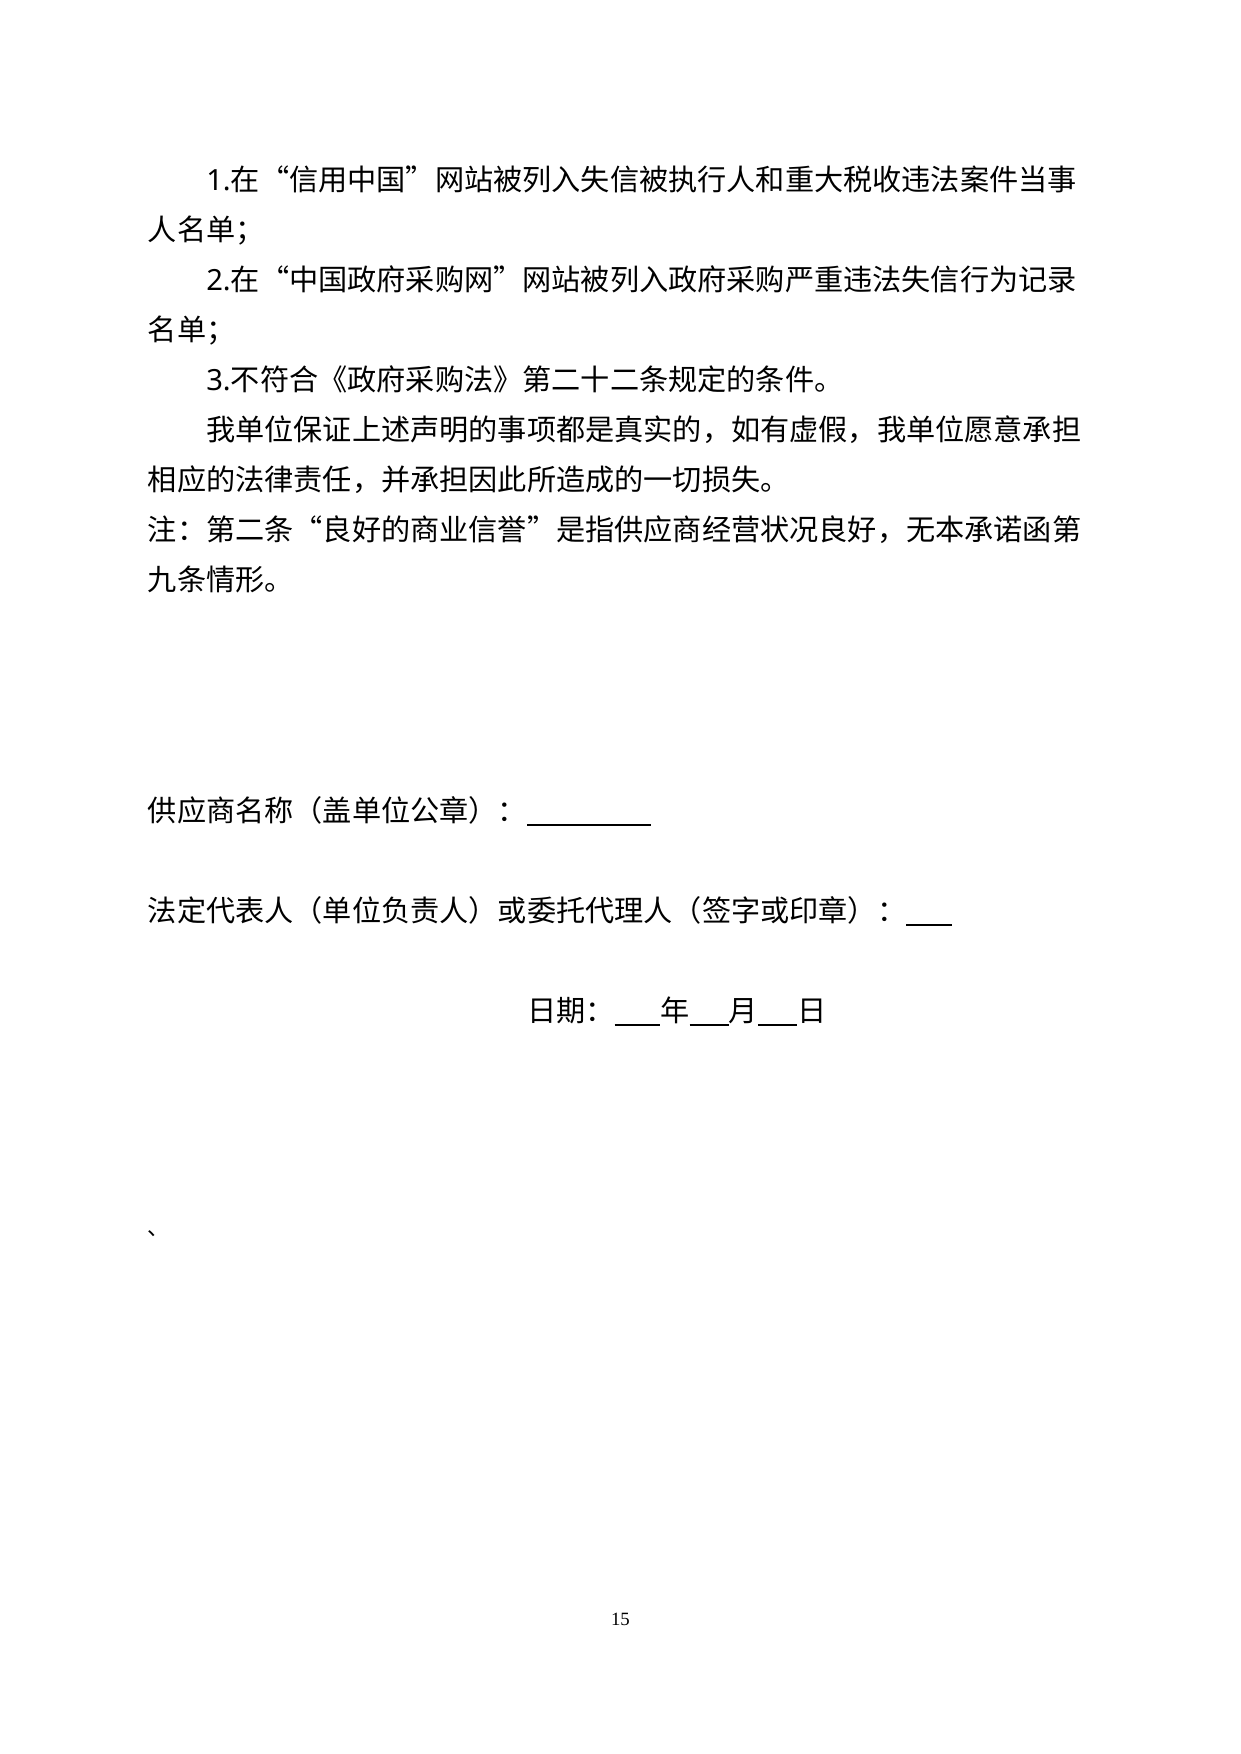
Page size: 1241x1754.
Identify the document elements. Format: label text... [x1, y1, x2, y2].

text 注：第二条“良好的商业信誉”是指供应商经营状况良好，无本承诺函第九条情形。 [148, 500, 1092, 600]
text 3.不符合《政府采购法》第二十二条规定的条件。 [148, 350, 1092, 400]
text 日期： 年 月 日 [148, 981, 1092, 1031]
text 、 [148, 1210, 1092, 1242]
text 供应商名称（盖单位公章）： [148, 781, 1092, 831]
text 法定代表人（单位负责人）或委托代理人（签字或印章）： [148, 881, 1092, 931]
text 2.在“中国政府采购网”网站被列入政府采购严重违法失信行为记录名单； [148, 250, 1092, 350]
text 我单位保证上述声明的事项都是真实的，如有虚假，我单位愿意承担相应的法律责任，并承担因此所造成的一切损失。 [148, 400, 1092, 500]
text 1.在“信用中国”网站被列入失信被执行人和重大税收违法案件当事人名单； [148, 150, 1092, 250]
